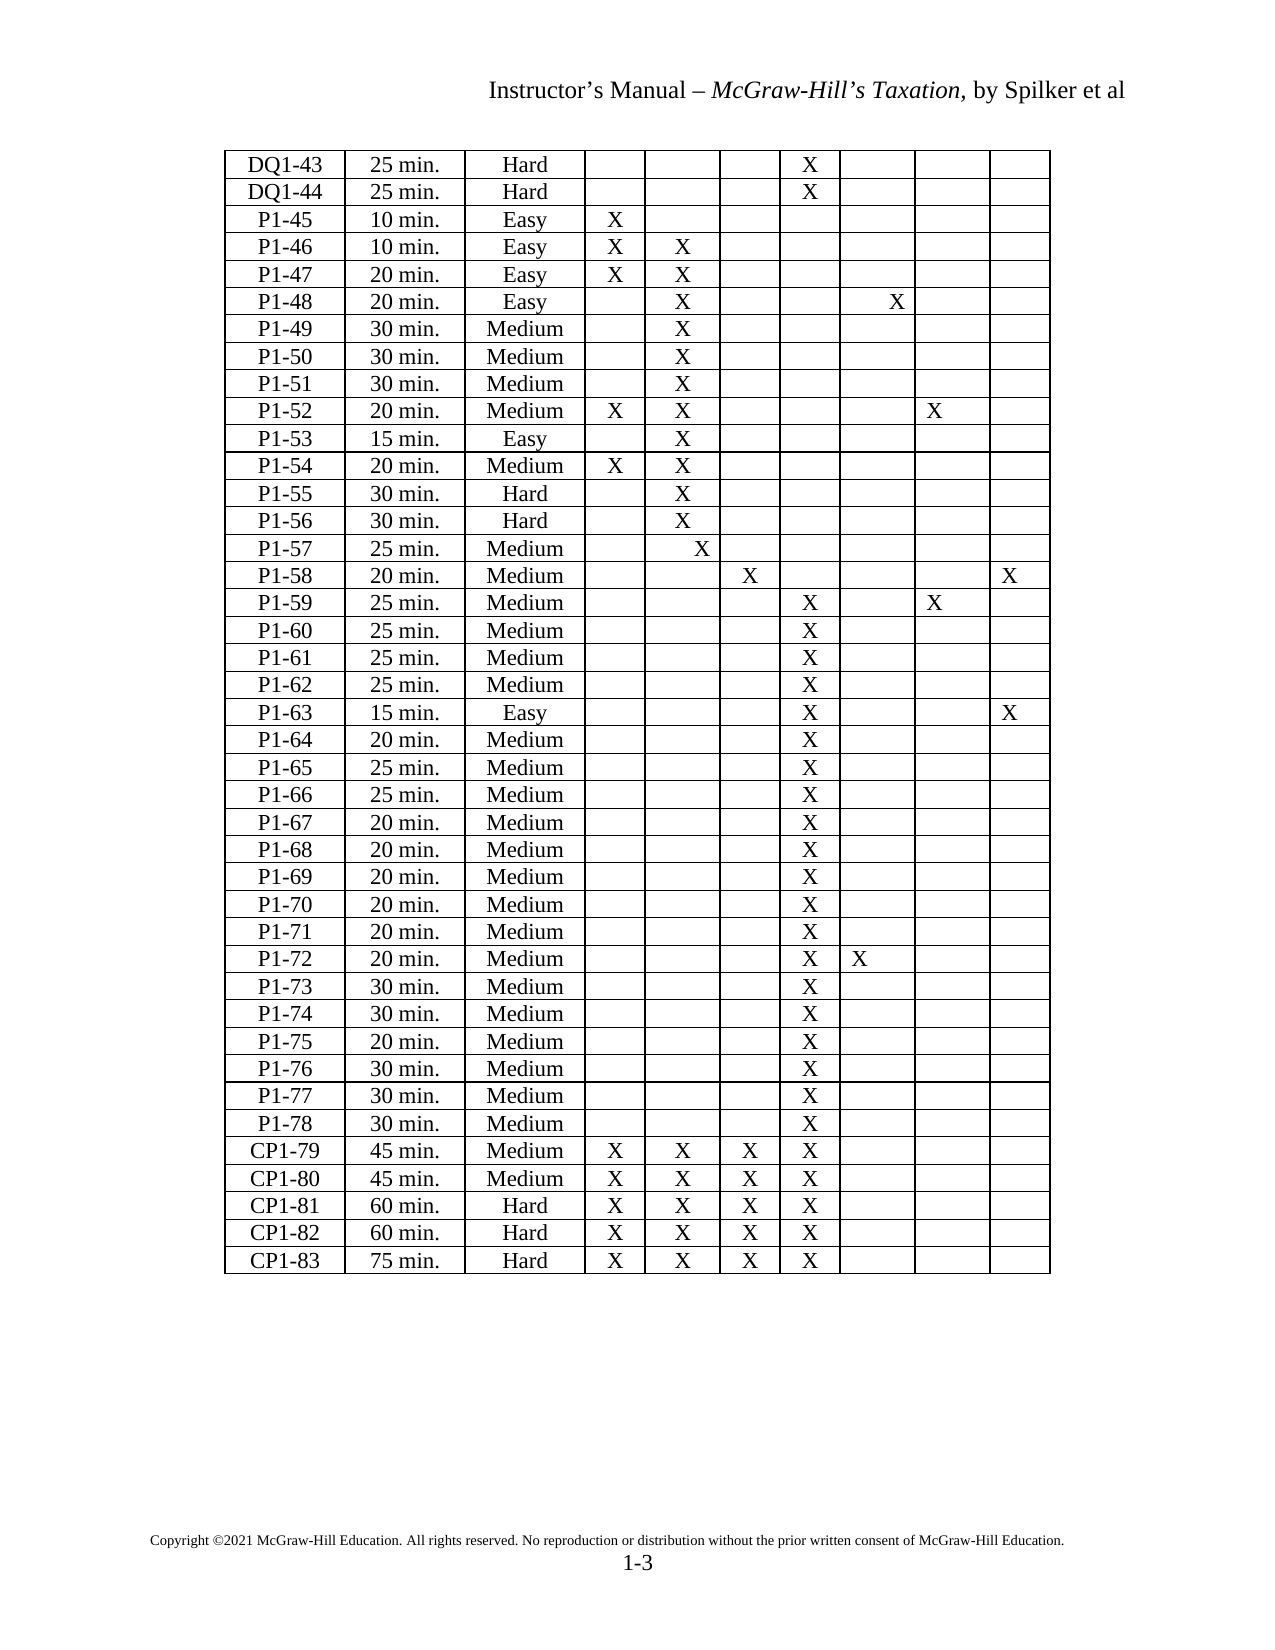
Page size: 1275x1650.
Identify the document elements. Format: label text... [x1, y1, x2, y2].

table_cell Medium [466, 370, 584, 397]
table_cell 15 min. [346, 699, 464, 725]
table_cell [646, 809, 719, 835]
table_cell P1-59 [226, 589, 344, 616]
table_cell Medium [466, 453, 584, 479]
table_cell X [916, 398, 989, 424]
table_cell [721, 370, 779, 397]
table_cell 75 min. [346, 1247, 464, 1273]
table_cell 15 min. [346, 425, 464, 451]
table_cell [991, 206, 1049, 232]
table_cell [721, 343, 779, 369]
table_cell [721, 644, 779, 671]
table_cell [721, 863, 779, 890]
table_cell P1-72 [226, 946, 344, 972]
table_cell X [781, 699, 839, 725]
table_cell Medium [466, 617, 584, 643]
table_cell Hard [466, 1220, 584, 1246]
table_cell [916, 261, 989, 287]
table_cell X [781, 1028, 839, 1054]
table_cell P1-55 [226, 480, 344, 506]
table_cell Medium [466, 672, 584, 698]
table_cell [916, 891, 989, 917]
table_cell X [586, 261, 644, 287]
table_cell 25 min. [346, 617, 464, 643]
table_cell Medium [466, 562, 584, 588]
table_cell X [781, 809, 839, 835]
table_cell [916, 233, 989, 259]
table_cell [781, 562, 839, 588]
table_cell 30 min. [346, 973, 464, 999]
table_cell X [646, 343, 719, 369]
table_cell [916, 562, 989, 588]
table_cell [586, 315, 644, 342]
table_cell 30 min. [346, 343, 464, 369]
table_cell [586, 617, 644, 643]
table_cell X [781, 1000, 839, 1027]
table_cell [916, 1083, 989, 1109]
table_cell 20 min. [346, 261, 464, 287]
table_cell X [721, 1247, 779, 1273]
table_cell Hard [466, 507, 584, 533]
table_cell [916, 973, 989, 999]
table_cell X [781, 1192, 839, 1218]
table_cell CP1-81 [226, 1192, 344, 1218]
table_cell P1-48 [226, 288, 344, 314]
table_cell [586, 562, 644, 588]
table_cell [841, 151, 914, 177]
table_cell [586, 946, 644, 972]
table_cell [586, 891, 644, 917]
table_cell 30 min. [346, 1110, 464, 1136]
table_cell [991, 781, 1049, 807]
table_cell Medium [466, 726, 584, 753]
table_cell [841, 1220, 914, 1246]
table_cell [916, 288, 989, 314]
table_cell [646, 863, 719, 890]
table_cell Medium [466, 891, 584, 917]
table_cell X [586, 233, 644, 259]
table_cell Medium [466, 836, 584, 862]
table_cell [841, 1110, 914, 1136]
table_cell [916, 425, 989, 451]
table_cell [721, 315, 779, 342]
table_cell X [781, 973, 839, 999]
table_cell P1-64 [226, 726, 344, 753]
table_cell [841, 398, 914, 424]
table_cell [991, 1055, 1049, 1081]
table_cell [991, 233, 1049, 259]
table_cell [916, 1192, 989, 1218]
table_cell X [586, 1165, 644, 1191]
table_cell [841, 1137, 914, 1164]
table_cell [991, 863, 1049, 890]
table_cell [646, 918, 719, 944]
table_cell 20 min. [346, 918, 464, 944]
table_cell [721, 480, 779, 506]
table_cell Easy [466, 206, 584, 232]
table_cell CP1-83 [226, 1247, 344, 1273]
table_cell [646, 891, 719, 917]
table_cell [991, 343, 1049, 369]
table_cell [586, 754, 644, 780]
table_cell [991, 315, 1049, 342]
table_cell [991, 1000, 1049, 1027]
table_cell X [781, 179, 839, 205]
table_cell [646, 562, 719, 588]
table_cell X [721, 1220, 779, 1246]
table_cell [646, 1000, 719, 1027]
table_cell [586, 836, 644, 862]
table_cell 25 min. [346, 535, 464, 561]
table_cell [586, 781, 644, 807]
table_cell Medium [466, 973, 584, 999]
table_cell [841, 261, 914, 287]
table_cell X [586, 1220, 644, 1246]
table_cell P1-75 [226, 1028, 344, 1054]
table_cell X [991, 699, 1049, 725]
table_cell X [586, 1137, 644, 1164]
table_cell [721, 453, 779, 479]
table_cell X [586, 398, 644, 424]
table_cell [991, 918, 1049, 944]
table_cell Medium [466, 644, 584, 671]
table_cell 20 min. [346, 891, 464, 917]
table_cell [781, 261, 839, 287]
table_cell X [586, 1247, 644, 1273]
table_cell 30 min. [346, 1000, 464, 1027]
table_cell X [646, 398, 719, 424]
table_cell [646, 754, 719, 780]
table_cell P1-66 [226, 781, 344, 807]
table_cell [991, 1083, 1049, 1109]
table_cell 20 min. [346, 453, 464, 479]
table_cell [721, 809, 779, 835]
table_cell [721, 973, 779, 999]
table_cell Easy [466, 425, 584, 451]
table_cell [646, 179, 719, 205]
table_cell 30 min. [346, 507, 464, 533]
table_cell Medium [466, 1055, 584, 1081]
table_cell Medium [466, 1165, 584, 1191]
table_cell P1-67 [226, 809, 344, 835]
table_cell [646, 1083, 719, 1109]
table_cell X [586, 1192, 644, 1218]
table_cell [721, 1110, 779, 1136]
table_cell [721, 617, 779, 643]
table_cell CP1-80 [226, 1165, 344, 1191]
table_cell [841, 809, 914, 835]
table_cell P1-58 [226, 562, 344, 588]
table_cell [991, 535, 1049, 561]
table_cell [646, 836, 719, 862]
table_cell Medium [466, 1028, 584, 1054]
table_cell [991, 672, 1049, 698]
table_cell DQ1-43 [226, 151, 344, 177]
table_cell Medium [466, 589, 584, 616]
table_cell P1-74 [226, 1000, 344, 1027]
table_cell X [781, 946, 839, 972]
table_cell 10 min. [346, 233, 464, 259]
table_cell X [646, 507, 719, 533]
table_cell [721, 1000, 779, 1027]
table_cell [721, 179, 779, 205]
table_cell [841, 1192, 914, 1218]
table_cell [586, 535, 644, 561]
table_cell [586, 863, 644, 890]
table_cell [991, 589, 1049, 616]
table_cell [586, 589, 644, 616]
table_cell X [781, 1165, 839, 1191]
table_cell P1-65 [226, 754, 344, 780]
table_cell [646, 973, 719, 999]
table_cell 20 min. [346, 946, 464, 972]
table_cell [721, 151, 779, 177]
table_cell X [916, 589, 989, 616]
table_cell [646, 617, 719, 643]
table_cell [721, 726, 779, 753]
table_cell [586, 288, 644, 314]
table_cell [916, 809, 989, 835]
table_cell [721, 1083, 779, 1109]
table_cell X [781, 617, 839, 643]
table_cell CP1-79 [226, 1137, 344, 1164]
table_cell [916, 754, 989, 780]
table_cell [646, 672, 719, 698]
table_cell [991, 507, 1049, 533]
table_cell [646, 589, 719, 616]
table_cell X [646, 480, 719, 506]
table_cell 45 min. [346, 1165, 464, 1191]
table_cell [916, 370, 989, 397]
table_cell [916, 781, 989, 807]
table_cell [586, 726, 644, 753]
table_cell P1-56 [226, 507, 344, 533]
table_cell [721, 1028, 779, 1054]
table_cell [781, 425, 839, 451]
table_cell Medium [466, 781, 584, 807]
table_cell [721, 261, 779, 287]
table_cell [916, 1000, 989, 1027]
table_cell [586, 151, 644, 177]
table_cell Hard [466, 1192, 584, 1218]
table_cell [586, 672, 644, 698]
table_cell X [646, 1192, 719, 1218]
table_cell [781, 233, 839, 259]
table_cell 25 min. [346, 179, 464, 205]
table_cell X [646, 233, 719, 259]
table_cell X [781, 672, 839, 698]
table_cell X [586, 206, 644, 232]
table_cell [841, 617, 914, 643]
table_cell [841, 1028, 914, 1054]
table_cell X [781, 891, 839, 917]
table_cell X [781, 918, 839, 944]
table_cell P1-54 [226, 453, 344, 479]
table_cell Medium [466, 1137, 584, 1164]
table_cell [916, 918, 989, 944]
table_cell [781, 370, 839, 397]
table_cell [991, 1247, 1049, 1273]
table_cell [841, 507, 914, 533]
table_cell 25 min. [346, 151, 464, 177]
table_cell [991, 836, 1049, 862]
table_cell 20 min. [346, 863, 464, 890]
table_cell [991, 891, 1049, 917]
table_cell 60 min. [346, 1192, 464, 1218]
table_cell [841, 425, 914, 451]
table_cell P1-51 [226, 370, 344, 397]
table_cell [991, 1028, 1049, 1054]
table_cell [721, 398, 779, 424]
table_cell [841, 1055, 914, 1081]
table_cell [916, 1055, 989, 1081]
table_cell [841, 644, 914, 671]
table_cell X [646, 288, 719, 314]
table_cell Easy [466, 261, 584, 287]
table_cell 20 min. [346, 398, 464, 424]
table_cell [991, 754, 1049, 780]
table_cell [916, 535, 989, 561]
table_cell [586, 973, 644, 999]
table_cell [916, 206, 989, 232]
table_cell Hard [466, 179, 584, 205]
table_cell Medium [466, 315, 584, 342]
table_cell Medium [466, 1000, 584, 1027]
table_cell Easy [466, 233, 584, 259]
table_cell 45 min. [346, 1137, 464, 1164]
table_cell P1-63 [226, 699, 344, 725]
table_cell 30 min. [346, 315, 464, 342]
table_cell [721, 699, 779, 725]
table_cell [841, 233, 914, 259]
table_cell [781, 453, 839, 479]
table_cell [991, 946, 1049, 972]
table_cell [916, 617, 989, 643]
table_cell 25 min. [346, 644, 464, 671]
table_cell X [781, 754, 839, 780]
table_cell [586, 1110, 644, 1136]
table_cell [841, 589, 914, 616]
table_cell [781, 535, 839, 561]
table_cell [646, 781, 719, 807]
table_cell DQ1-44 [226, 179, 344, 205]
table_cell [841, 179, 914, 205]
table_cell [586, 699, 644, 725]
table_cell [841, 781, 914, 807]
table_cell [916, 644, 989, 671]
table_cell Easy [466, 288, 584, 314]
table_cell 20 min. [346, 809, 464, 835]
table_cell X [781, 1083, 839, 1109]
table_cell [841, 315, 914, 342]
table_cell P1-50 [226, 343, 344, 369]
table_cell [991, 617, 1049, 643]
table_cell [841, 918, 914, 944]
table_cell [721, 425, 779, 451]
table_cell X [721, 1165, 779, 1191]
table_cell [991, 453, 1049, 479]
table_cell [721, 836, 779, 862]
table_cell P1-45 [226, 206, 344, 232]
table_cell [841, 863, 914, 890]
table_cell [646, 946, 719, 972]
table_cell X [781, 863, 839, 890]
table_cell [991, 425, 1049, 451]
table_cell [841, 973, 914, 999]
table_cell Medium [466, 946, 584, 972]
table_cell [781, 507, 839, 533]
table_cell [586, 370, 644, 397]
table_cell [916, 453, 989, 479]
table_cell [781, 398, 839, 424]
table_cell Medium [466, 863, 584, 890]
table_cell [841, 672, 914, 698]
table_cell P1-76 [226, 1055, 344, 1081]
table_cell [991, 288, 1049, 314]
table_cell [916, 699, 989, 725]
table_cell Medium [466, 343, 584, 369]
table_cell [586, 1083, 644, 1109]
table_cell X [646, 425, 719, 451]
table_cell [781, 206, 839, 232]
table_cell X [646, 453, 719, 479]
table_cell 20 min. [346, 288, 464, 314]
table_cell P1-47 [226, 261, 344, 287]
table_cell [841, 726, 914, 753]
table_cell X [781, 1247, 839, 1273]
table_cell [781, 343, 839, 369]
table_cell [916, 1220, 989, 1246]
table_cell 25 min. [346, 589, 464, 616]
table_cell [586, 480, 644, 506]
table_cell 20 min. [346, 1028, 464, 1054]
table_cell Medium [466, 1083, 584, 1109]
table_cell P1-70 [226, 891, 344, 917]
table_cell [916, 151, 989, 177]
table_cell X [781, 1110, 839, 1136]
table_cell Medium [466, 809, 584, 835]
table_cell [781, 315, 839, 342]
table_cell [916, 1028, 989, 1054]
table_cell [841, 1083, 914, 1109]
table_cell 25 min. [346, 672, 464, 698]
table_cell [781, 480, 839, 506]
table_cell X [646, 1247, 719, 1273]
table_cell [721, 672, 779, 698]
table_cell X [721, 1192, 779, 1218]
table_cell [841, 1000, 914, 1027]
table_cell 10 min. [346, 206, 464, 232]
table_cell X [646, 370, 719, 397]
table_cell [721, 1055, 779, 1081]
table_cell X [586, 453, 644, 479]
table_cell P1-78 [226, 1110, 344, 1136]
table_cell X [646, 1220, 719, 1246]
table_cell 20 min. [346, 836, 464, 862]
table_cell [721, 535, 779, 561]
table_cell [721, 918, 779, 944]
table_cell [991, 809, 1049, 835]
table_cell X [991, 562, 1049, 588]
table_cell X [781, 781, 839, 807]
table_cell P1-71 [226, 918, 344, 944]
table_cell [586, 918, 644, 944]
table_cell [646, 1055, 719, 1081]
table_cell 30 min. [346, 1083, 464, 1109]
table_cell 25 min. [346, 754, 464, 780]
table_cell [841, 1165, 914, 1191]
table_cell X [721, 562, 779, 588]
table_cell [841, 453, 914, 479]
table_cell 20 min. [346, 562, 464, 588]
table_cell [646, 1110, 719, 1136]
table_cell X [646, 535, 719, 561]
table_cell [646, 644, 719, 671]
table_cell CP1-82 [226, 1220, 344, 1246]
table_cell [991, 370, 1049, 397]
table_cell [916, 1247, 989, 1273]
table_cell [841, 699, 914, 725]
table_cell 30 min. [346, 480, 464, 506]
table_cell [991, 261, 1049, 287]
table_cell [841, 891, 914, 917]
table_cell X [781, 726, 839, 753]
table_cell [721, 754, 779, 780]
table_cell [646, 151, 719, 177]
table_cell [586, 179, 644, 205]
table_cell [586, 1028, 644, 1054]
table_cell [916, 726, 989, 753]
table_cell [841, 754, 914, 780]
table_cell X [781, 644, 839, 671]
table_cell [586, 1055, 644, 1081]
table_cell [721, 206, 779, 232]
table_cell [721, 589, 779, 616]
table_cell [991, 726, 1049, 753]
table_cell X [646, 1137, 719, 1164]
table_cell [586, 507, 644, 533]
table_cell Medium [466, 398, 584, 424]
table_cell X [781, 1137, 839, 1164]
table_cell P1-52 [226, 398, 344, 424]
table_cell X [781, 151, 839, 177]
table_cell [991, 1220, 1049, 1246]
table_cell [841, 836, 914, 862]
table_cell [991, 1192, 1049, 1218]
table_cell [991, 151, 1049, 177]
table_cell [586, 809, 644, 835]
table_cell [991, 1137, 1049, 1164]
table_cell Medium [466, 535, 584, 561]
table_cell X [721, 1137, 779, 1164]
table_cell [586, 644, 644, 671]
table_cell [991, 398, 1049, 424]
table_cell [646, 1028, 719, 1054]
table_cell Hard [466, 1247, 584, 1273]
table_cell [721, 507, 779, 533]
table_cell [646, 206, 719, 232]
table_cell Medium [466, 1110, 584, 1136]
table_cell [721, 781, 779, 807]
table_cell [646, 726, 719, 753]
table_cell X [781, 836, 839, 862]
table_cell Hard [466, 151, 584, 177]
table_cell [991, 179, 1049, 205]
table_cell [586, 343, 644, 369]
table_cell [586, 1000, 644, 1027]
table_cell P1-46 [226, 233, 344, 259]
table_cell [916, 946, 989, 972]
table_cell [916, 315, 989, 342]
table_cell P1-49 [226, 315, 344, 342]
table_cell Medium [466, 754, 584, 780]
table_cell 30 min. [346, 1055, 464, 1081]
table_cell X [841, 288, 914, 314]
table_cell X [781, 1055, 839, 1081]
table_cell Hard [466, 480, 584, 506]
table_cell [991, 480, 1049, 506]
table_cell P1-53 [226, 425, 344, 451]
table_cell P1-61 [226, 644, 344, 671]
table_cell [646, 699, 719, 725]
table_cell P1-69 [226, 863, 344, 890]
table_cell 30 min. [346, 370, 464, 397]
table_cell [991, 644, 1049, 671]
table_cell X [781, 1220, 839, 1246]
table_cell [586, 425, 644, 451]
table_cell [841, 535, 914, 561]
table_cell Easy [466, 699, 584, 725]
table_cell [781, 288, 839, 314]
table_cell [916, 836, 989, 862]
table_cell P1-57 [226, 535, 344, 561]
table_cell Medium [466, 918, 584, 944]
table_cell [721, 233, 779, 259]
table_cell [916, 343, 989, 369]
table_cell [841, 206, 914, 232]
table_cell [841, 343, 914, 369]
table_cell [916, 1110, 989, 1136]
table_cell [841, 480, 914, 506]
table_cell X [646, 315, 719, 342]
table_cell [841, 562, 914, 588]
table_cell [991, 973, 1049, 999]
table_cell 25 min. [346, 781, 464, 807]
table_cell [916, 1137, 989, 1164]
table_cell P1-60 [226, 617, 344, 643]
table_cell [721, 891, 779, 917]
table_cell [916, 480, 989, 506]
table_cell [721, 946, 779, 972]
table_cell X [646, 261, 719, 287]
table_cell [916, 672, 989, 698]
table_cell 60 min. [346, 1220, 464, 1246]
table_cell X [646, 1165, 719, 1191]
table_cell X [781, 589, 839, 616]
table_cell P1-62 [226, 672, 344, 698]
table_cell [916, 1165, 989, 1191]
table_cell [721, 288, 779, 314]
table_cell [991, 1110, 1049, 1136]
table_cell P1-68 [226, 836, 344, 862]
table_cell [916, 507, 989, 533]
table_cell P1-77 [226, 1083, 344, 1109]
table_cell [916, 863, 989, 890]
table_cell X [841, 946, 914, 972]
table_cell [991, 1165, 1049, 1191]
table_cell [841, 1247, 914, 1273]
table_cell 20 min. [346, 726, 464, 753]
table_cell [841, 370, 914, 397]
table_cell P1-73 [226, 973, 344, 999]
table_cell [916, 179, 989, 205]
